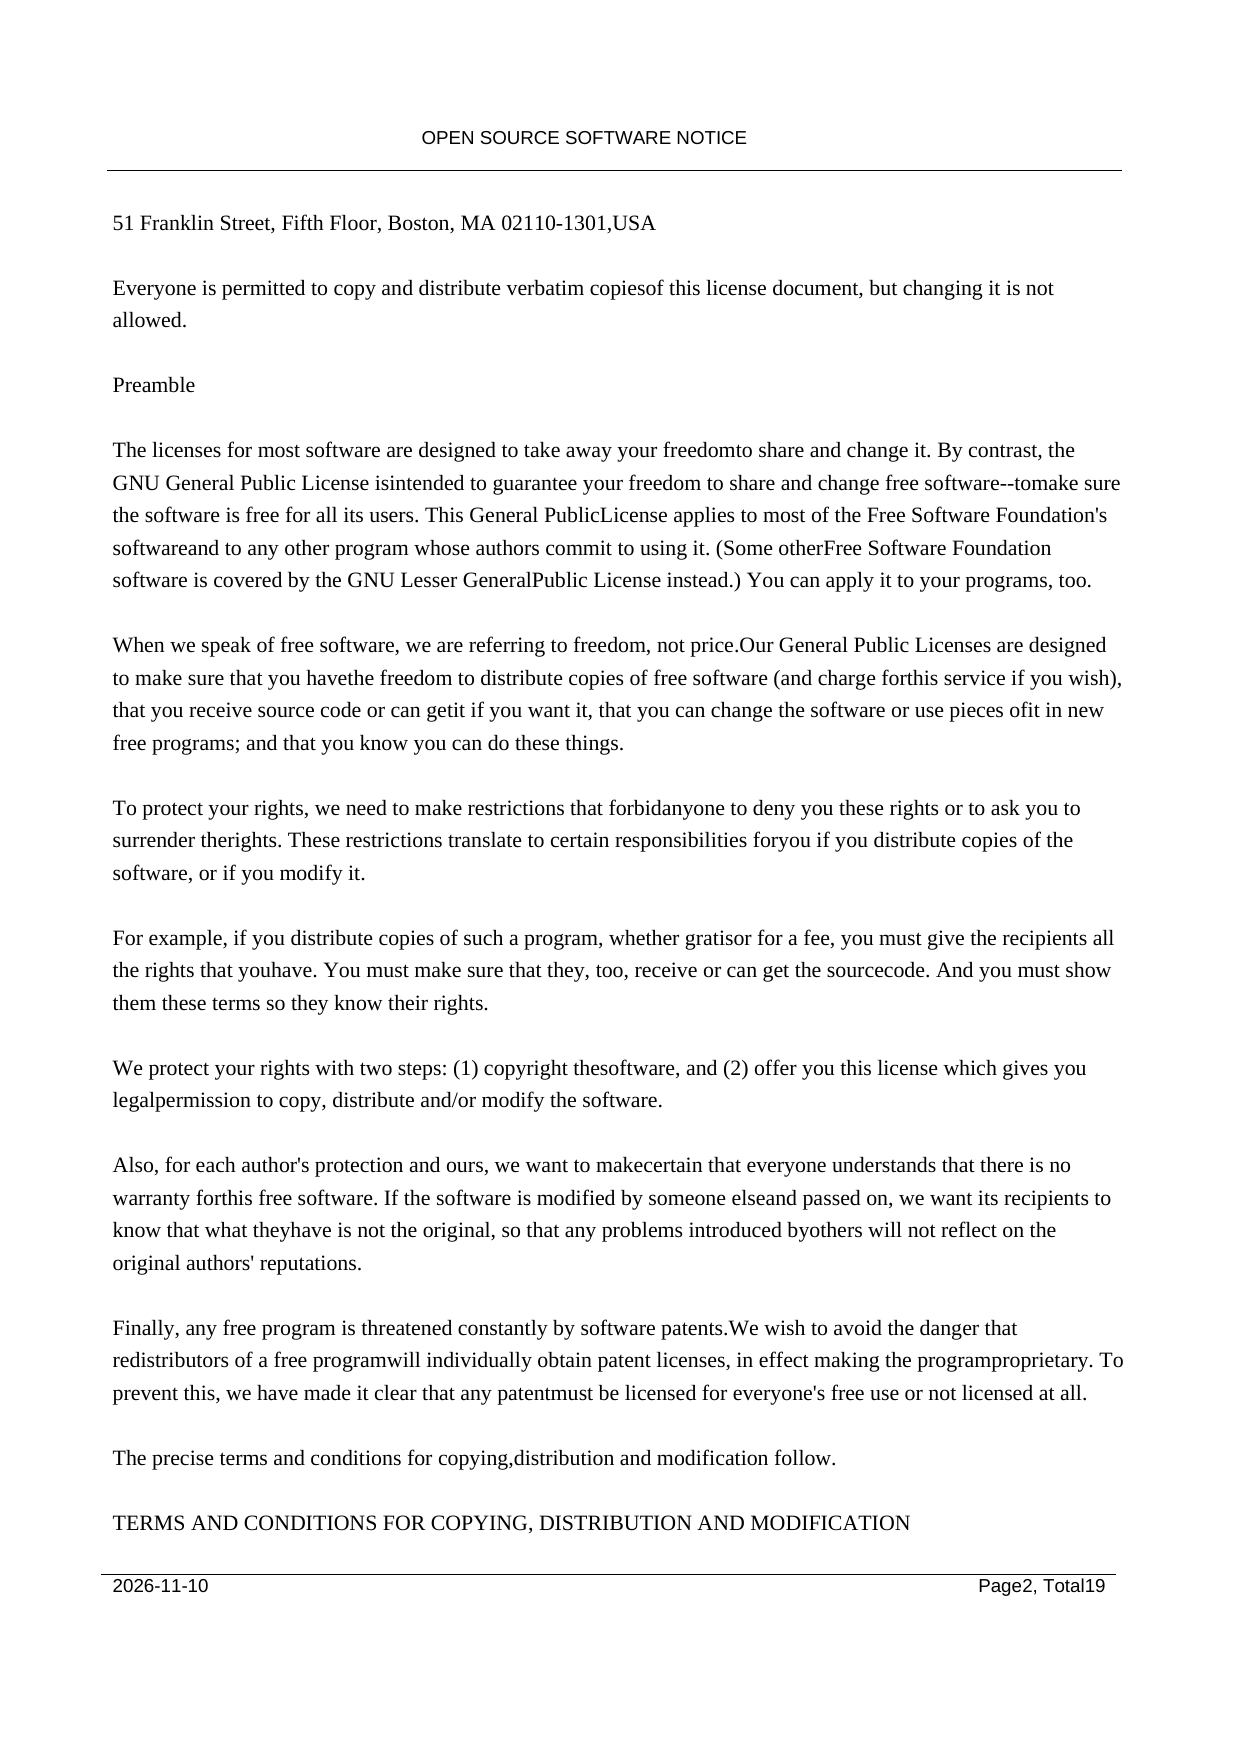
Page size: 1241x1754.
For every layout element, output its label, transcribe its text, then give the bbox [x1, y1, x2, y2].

text To protect your rights, we need to make restrictions that forbidanyone to deny you these rights or to ask you to surrender therights. These restrictions translate to certain responsibilities foryou if you distribute copies of the software, or if you modify it. [112, 791, 1128, 889]
text The licenses for most software are designed to take away your freedomto share and change it. By contrast, the GNU General Public License isintended to guarantee your freedom to share and change free software--tomake sure the software is free for all its users. This General PublicLicense applies to most of the Free Software Foundation's softwareand to any other program whose authors commit to using it. (Some otherFree Software Foundation software is covered by the GNU Lesser GeneralPublic License instead.) You can apply it to your programs, too. [112, 434, 1128, 596]
text When we speak of free software, we are referring to freedom, not price.Our General Public Licenses are designed to make sure that you havethe freedom to distribute copies of free software (and charge forthis service if you wish), that you receive source code or can getit if you want it, that you can change the software or use pieces ofit in new free programs; and that you know you can do these things. [112, 629, 1128, 759]
text For example, if you distribute copies of such a program, whether gratisor for a fee, you must give the recipients all the rights that youhave. You must make sure that they, too, receive or can get the sourcecode. And you must show them these terms so they know their rights. [112, 921, 1128, 1019]
text Preamble [112, 369, 1128, 401]
text The precise terms and conditions for copying,distribution and modification follow. [112, 1441, 1128, 1474]
text TERMS AND CONDITIONS FOR COPYING, DISTRIBUTION AND MODIFICATION [112, 1506, 1128, 1539]
text 51 Franklin Street, Fifth Floor, Boston, MA 02110-1301,USA [112, 206, 1128, 239]
text Finally, any free program is threatened constantly by software patents.We wish to avoid the danger that redistributors of a free programwill individually obtain patent licenses, in effect making the programproprietary. To prevent this, we have made it clear that any patentmust be licensed for everyone's free use or not licensed at all. [112, 1311, 1128, 1409]
text We protect your rights with two steps: (1) copyright thesoftware, and (2) offer you this license which gives you legalpermission to copy, distribute and/or modify the software. [112, 1051, 1128, 1116]
text Everyone is permitted to copy and distribute verbatim copiesof this license document, but changing it is not allowed. [112, 271, 1128, 336]
text Also, for each author's protection and ours, we want to makecertain that everyone understands that there is no warranty forthis free software. If the software is modified by someone elseand passed on, we want its recipients to know that what theyhave is not the original, so that any problems introduced byothers will not reflect on the original authors' reputations. [112, 1149, 1128, 1279]
